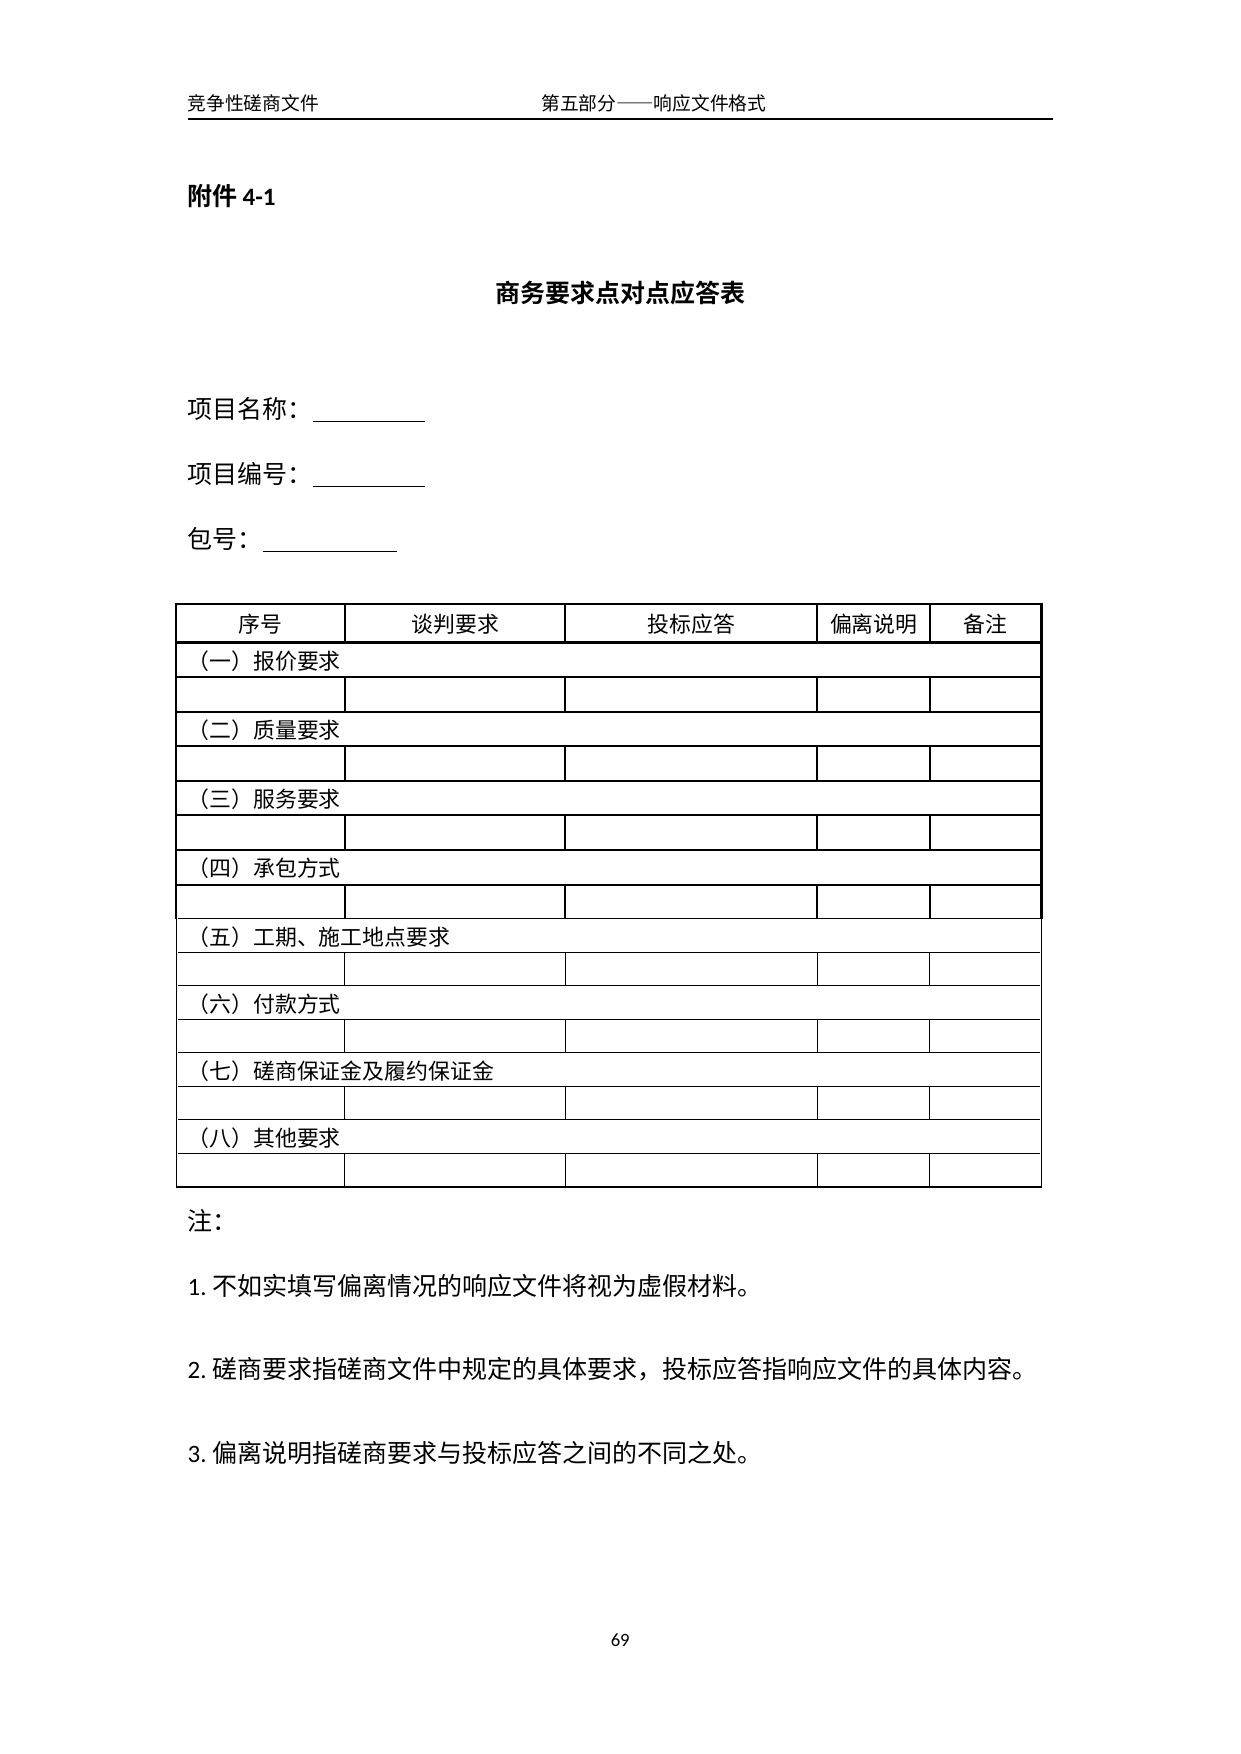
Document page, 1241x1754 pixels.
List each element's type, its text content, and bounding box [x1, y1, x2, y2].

table_cell [345, 1154, 565, 1186]
table_cell （一）报价要求 [177, 644, 1040, 676]
table_cell [931, 678, 1040, 711]
table_cell [818, 747, 929, 780]
text 2. 磋商要求指磋商文件中规定的具体要求，投标应答指响应文件的具体内容。 [187, 1336, 1053, 1401]
table_cell [177, 816, 344, 849]
table_cell （七）磋商保证金及履约保证金 [177, 1052, 1041, 1086]
table_cell [566, 678, 816, 711]
table_cell [930, 1153, 1041, 1186]
table_cell （八）其他要求 [177, 1119, 1041, 1153]
table_cell [930, 1086, 1041, 1119]
table_cell [930, 952, 1041, 985]
table_cell [177, 1087, 344, 1119]
table_cell [345, 1020, 565, 1052]
table_cell （四）承包方式 [177, 851, 1040, 883]
table_cell [931, 747, 1040, 780]
table_cell [930, 1019, 1041, 1052]
table_cell [177, 953, 344, 985]
table_cell （五）工期、施工地点要求 [177, 919, 1041, 952]
text 3. 偏离说明指磋商要求与投标应答之间的不同之处。 [187, 1419, 1053, 1484]
table_cell [345, 1087, 565, 1119]
table_header 谈判要求 [346, 605, 564, 641]
table_cell [566, 816, 816, 849]
table_cell [177, 678, 344, 711]
table_cell [346, 886, 564, 918]
table_cell [818, 886, 929, 918]
table_header 备注 [931, 605, 1040, 641]
table_cell [818, 816, 929, 849]
table_cell （六）付款方式 [177, 985, 1041, 1019]
table_cell [177, 747, 344, 780]
table_cell [818, 678, 929, 711]
table_cell [346, 747, 564, 780]
text 项目编号： [187, 440, 1053, 505]
table_cell [566, 886, 816, 918]
table_cell [566, 1020, 817, 1052]
text 1. 不如实填写偏离情况的响应文件将视为虚假材料。 [187, 1252, 1053, 1317]
table_cell [931, 816, 1040, 849]
text 附件4-1 [187, 162, 1053, 227]
text 注： [187, 1187, 1053, 1252]
table_cell [566, 953, 817, 985]
table_cell [818, 1154, 929, 1186]
table_cell [177, 1154, 344, 1186]
table_header 序号 [177, 605, 344, 641]
table_cell （二）质量要求 [177, 713, 1040, 745]
text 包号： [187, 505, 1053, 570]
table_cell [345, 953, 565, 985]
text 项目名称： [187, 375, 1053, 440]
table_cell [177, 886, 344, 918]
text 商务要求点对点应答表 [187, 259, 1053, 324]
table_cell [566, 1087, 817, 1119]
table_cell [818, 1020, 929, 1052]
table_header 投标应答 [566, 605, 816, 641]
table_cell [818, 1087, 929, 1119]
table_cell [566, 747, 816, 780]
table_cell [177, 1020, 344, 1052]
table_cell [931, 886, 1040, 918]
table_cell [346, 678, 564, 711]
table_cell [566, 1154, 817, 1186]
table_cell [346, 816, 564, 849]
table_header 偏离说明 [818, 605, 929, 641]
table_cell [818, 953, 929, 985]
table_cell （三）服务要求 [177, 782, 1040, 814]
